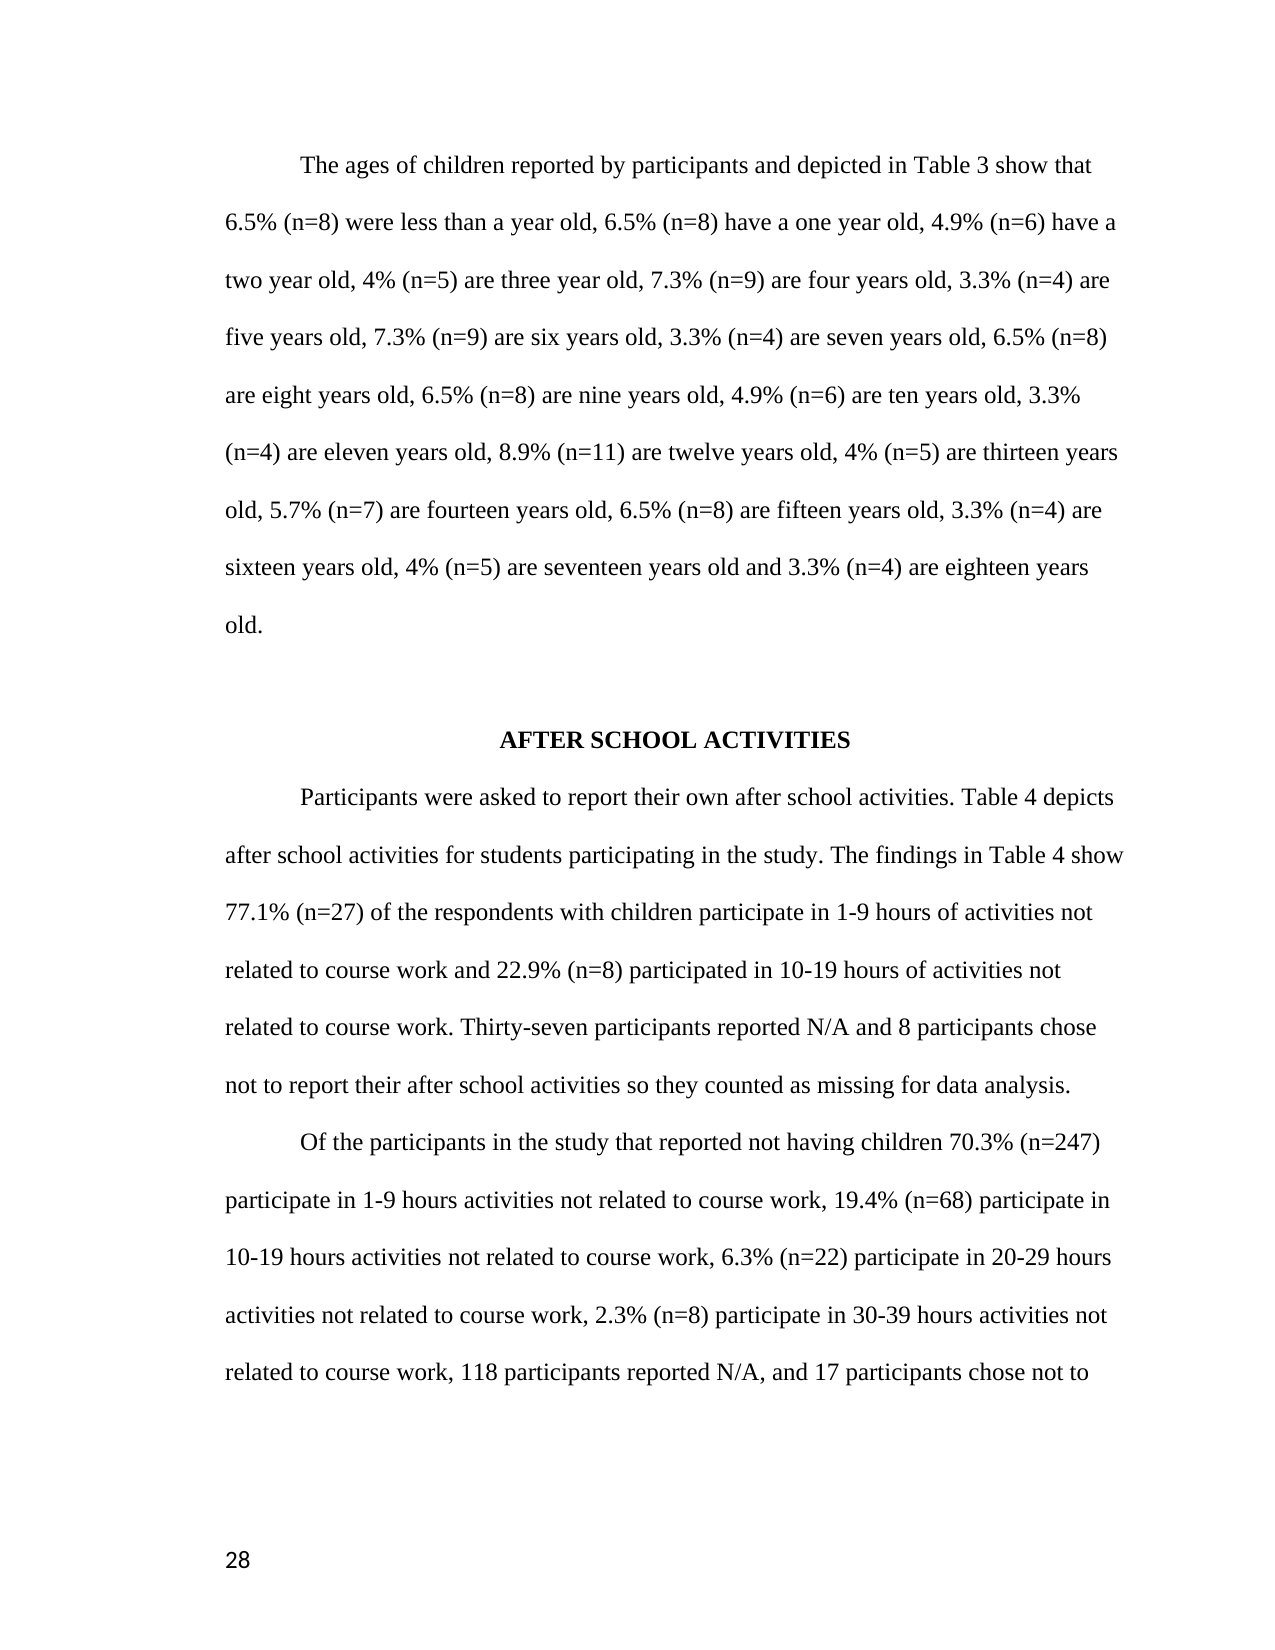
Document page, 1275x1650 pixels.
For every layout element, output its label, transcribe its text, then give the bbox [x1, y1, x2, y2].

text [225, 1127, 1125, 1386]
text The ages of children reported by participants and depicted in Table 3 show that 6.5% (n=8) were less than a year old, 6.5% (n=8) have a one year old, 4.9% (n=6) have a two year old, 4% (n=5) are three year old, 7.3% (n=9) are four years old, 3.3% (n=4) are five years old, 7.3% (n=9) are six years old, 3.3% (n=4) are seven years old, 6.5% (n=8) are eight years old, 6.5% (n=8) are nine years old, 4.9% (n=6) are ten years old, 3.3% (n=4) are eleven years old, 8.9% (n=11) are twelve years old, 4% (n=5) are thirteen years old, 5.7% (n=7) are fourteen years old, 6.5% (n=8) are fifteen years old, 3.3% (n=4) are sixteen years old, 4% (n=5) are seventeen years old and 3.3% (n=4) are eighteen years old. [225, 150, 1125, 639]
text AFTER SCHOOL ACTIVITIES [225, 725, 1125, 754]
text Participants were asked to report their own after school activities. Table 4 depicts after school activities for students participating in the study. The findings in Table 4 show 77.1% (n=27) of the respondents with children participate in 1-9 hours of activities not related to course work and 22.9% (n=8) participated in 10-19 hours of activities not related to course work. Thirty-seven participants reported N/A and 8 participants chose not to report their after school activities so they counted as missing for data analysis. [225, 782, 1125, 1099]
